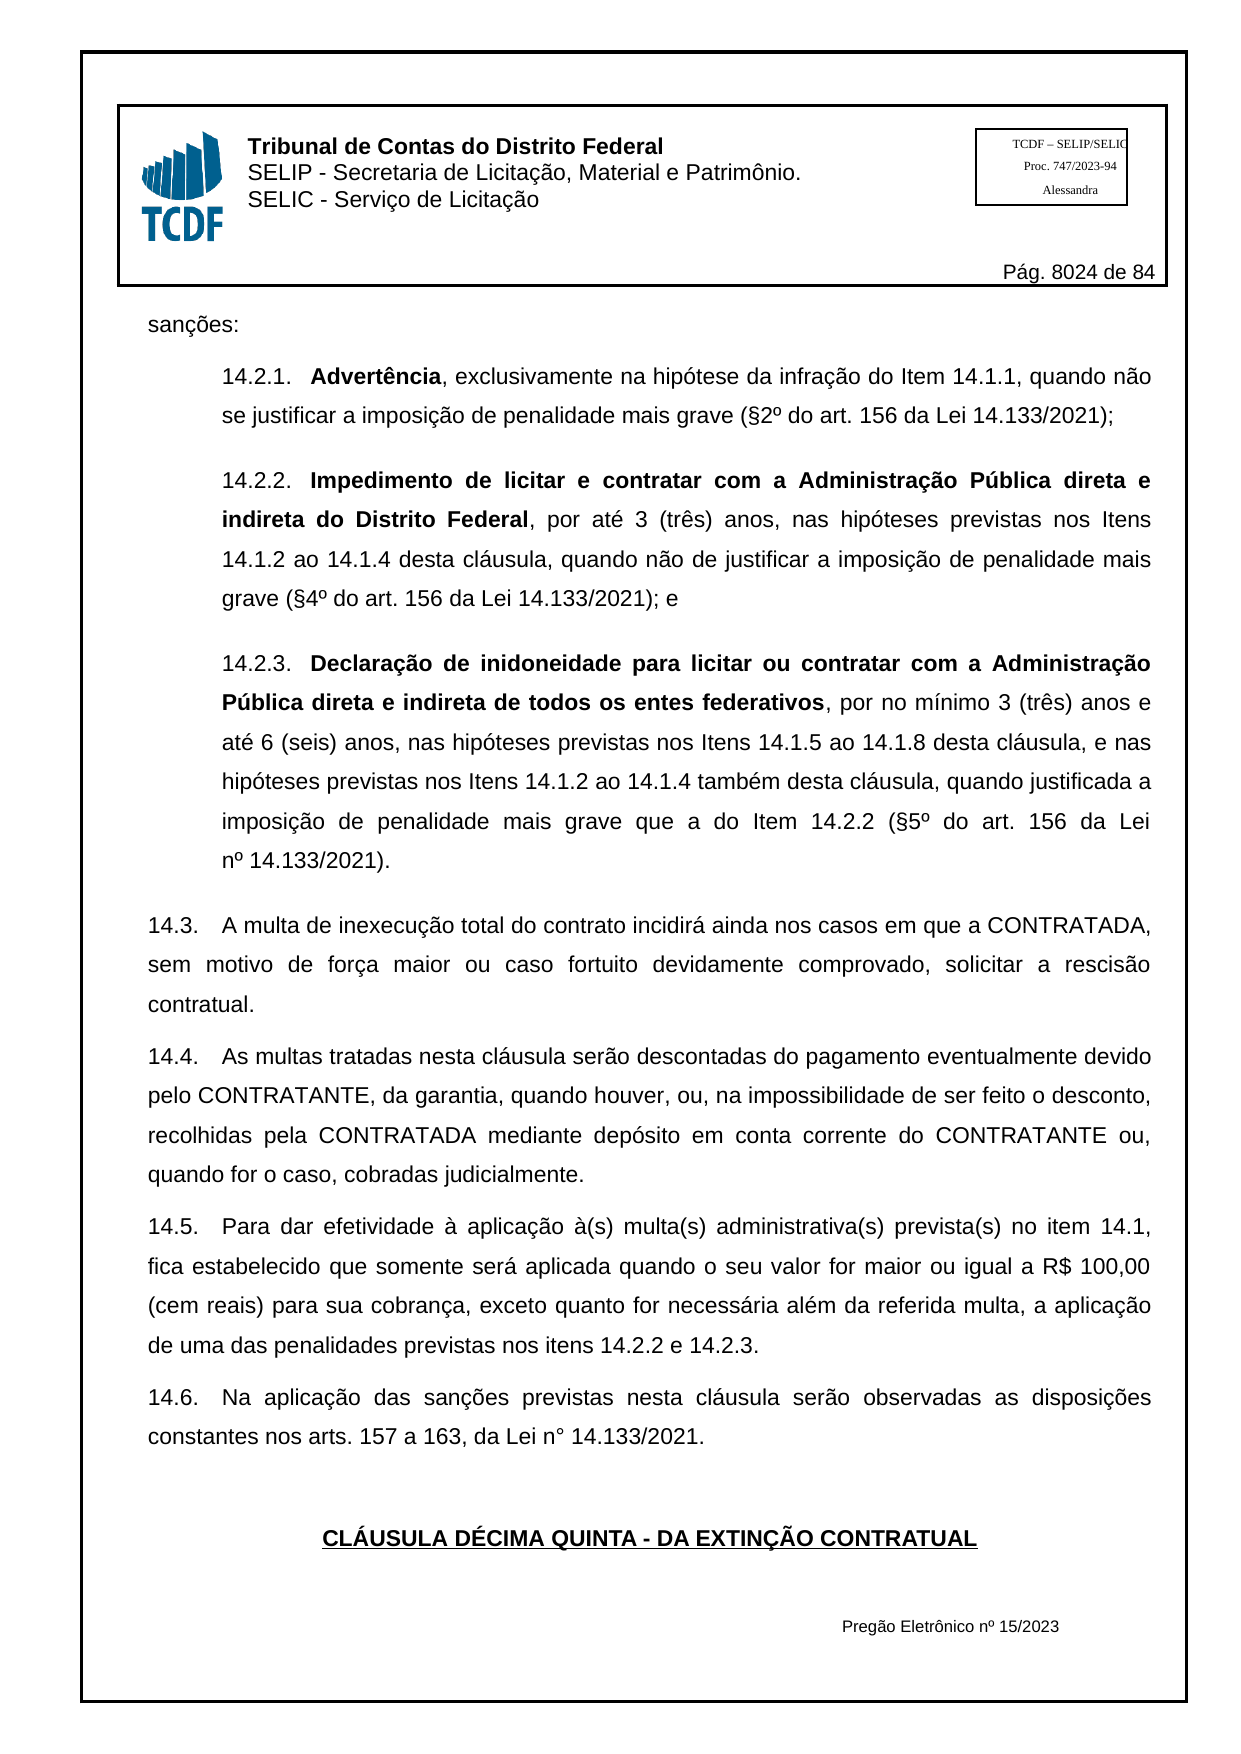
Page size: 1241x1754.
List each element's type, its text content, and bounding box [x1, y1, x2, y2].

list 14.6. Na aplicação das sanções previstas nesta cláusula serão observadas as disposições constantes nos arts. 157 a 163, da Lei n° 14.133/2021. [148, 1383, 1152, 1449]
text CLÁUSULA DÉCIMA QUINTA - DA EXTINÇÃO CONTRATUAL [148, 1525, 1152, 1551]
list 14.5. Para dar efetividade à aplicação à(s) multa(s) administrativa(s) prevista(s) no item 14.1, fica estabelecido que somente será aplicada quando o seu valor for maior ou igual a R$ 100,00 (cem reais) para sua cobrança, exceto quanto for necessária além da referida multa, a aplicação de uma das penalidades previstas nos itens 14.2.2 e 14.2.3. [148, 1213, 1152, 1358]
list 14.2.1. Advertência, exclusivamente na hipótese da infração do Item 14.1.1, quando não se justificar a imposição de penalidade mais grave (§2º do art. 156 da Lei 14.133/2021); [222, 363, 1152, 429]
list 14.3. A multa de inexecução total do contrato incidirá ainda nos casos em que a CONTRATADA, sem motivo de força maior ou caso fortuito devidamente comprovado, solicitar a rescisão contratual. [148, 912, 1152, 1017]
list 14.2.3. Declaração de inidoneidade para licitar ou contratar com a Administração Pública direta e indireta de todos os entes federativos, por no mínimo 3 (três) anos e até 6 (seis) anos, nas hipóteses previstas nos Itens 14.1.5 ao 14.1.8 desta cláusula, e nas hipóteses previstas nos Itens 14.1.2 ao 14.1.4 também desta cláusula, quando justificada a imposição de penalidade mais grave que a do Item 14.2.2 (§5º do art. 156 da Lei nº 14.133/2021). [222, 650, 1152, 874]
list 14.4. As multas tratadas nesta cláusula serão descontadas do pagamento eventualmente devido pelo CONTRATANTE, da garantia, quando houver, ou, na impossibilidade de ser feito o desconto, recolhidas pela CONTRATADA mediante depósito em conta corrente do CONTRATANTE ou, quando for o caso, cobradas judicialmente. [148, 1043, 1152, 1187]
list 14.2.2. Impedimento de licitar e contratar com a Administração Pública direta e indireta do Distrito Federal, por até 3 (três) anos, nas hipóteses previstas nos Itens 14.1.2 ao 14.1.4 desta cláusula, quando não de justificar a imposição de penalidade mais grave (§4º do art. 156 da Lei 14.133/2021); e [222, 467, 1152, 612]
picture [127, 129, 237, 244]
